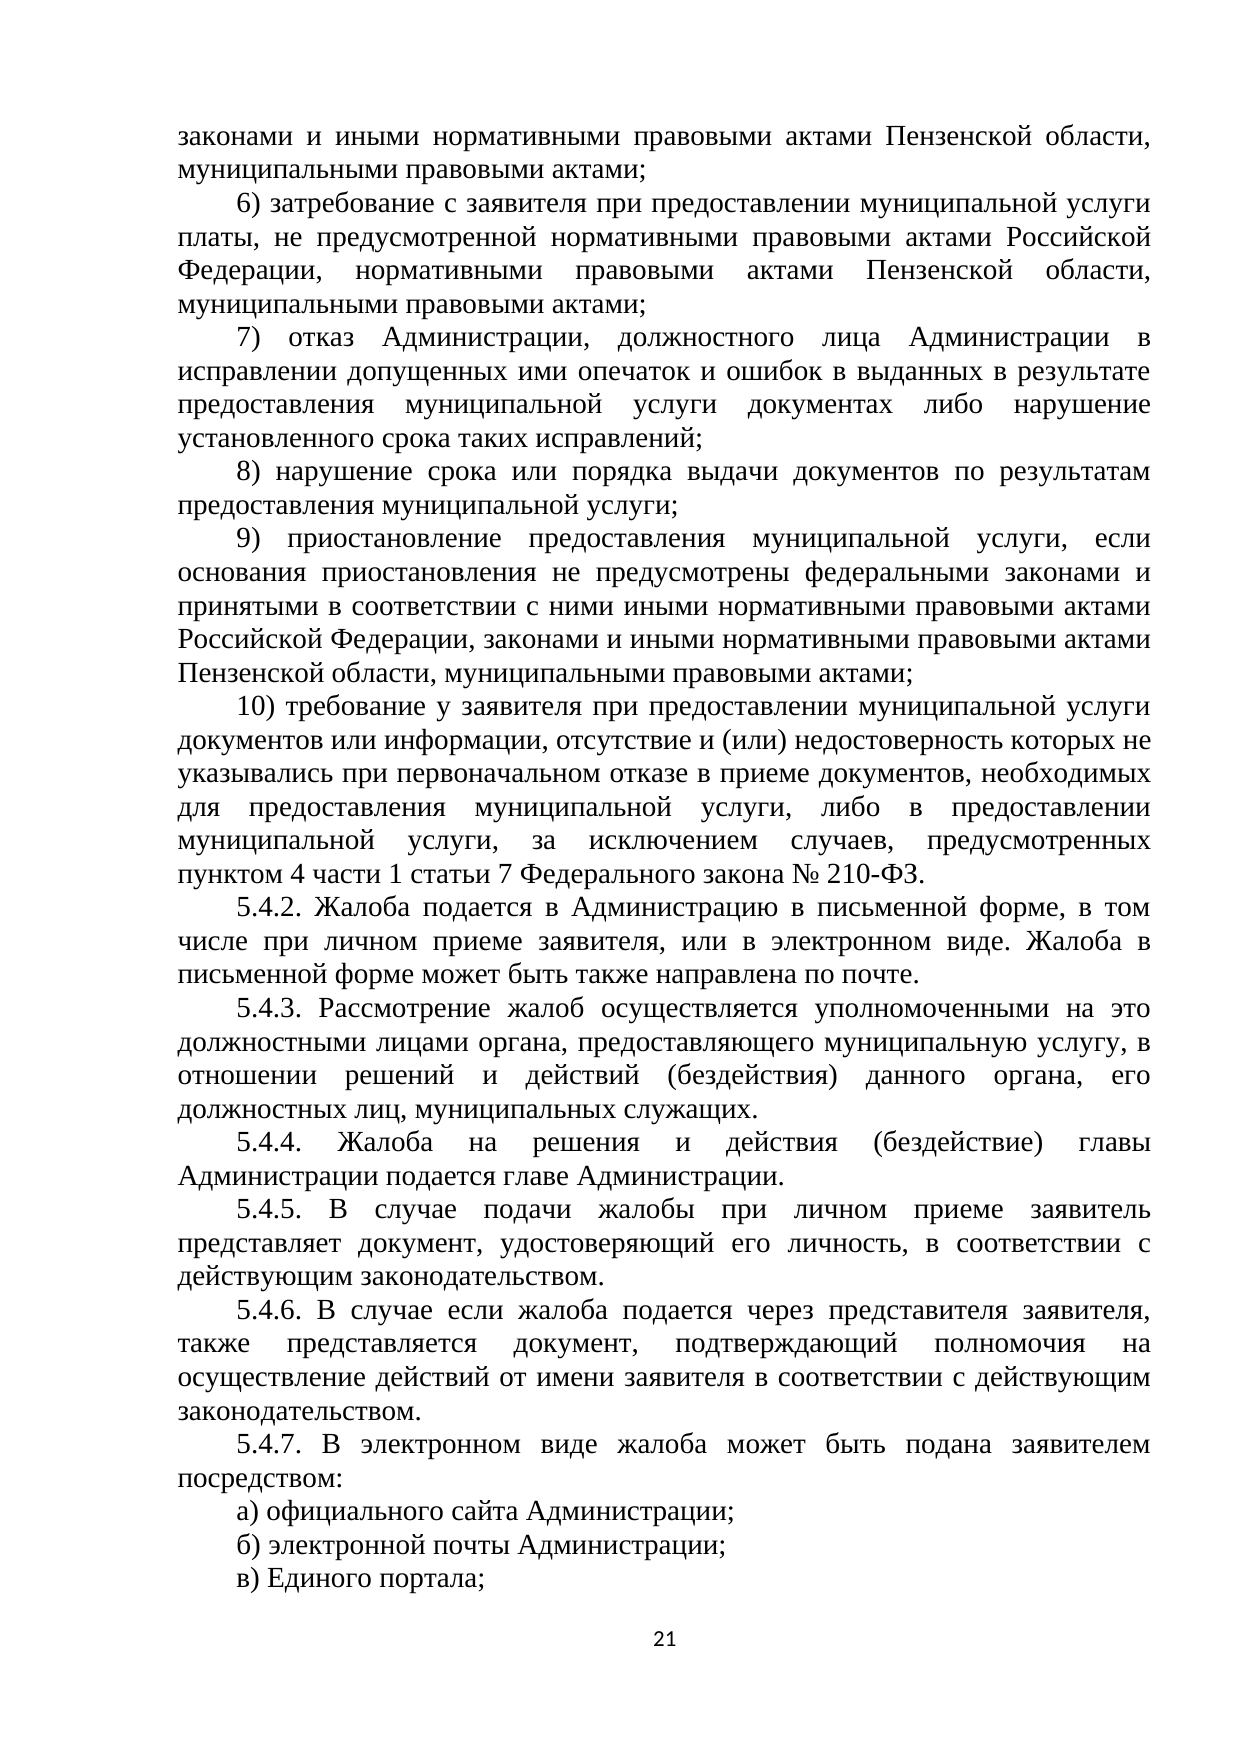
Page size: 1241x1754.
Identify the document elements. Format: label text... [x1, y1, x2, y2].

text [177, 118, 1152, 185]
text 5.4.7. В электронном виде жалоба может быть подана заявителем посредством: [177, 1426, 1152, 1493]
text б) электронной почты Администрации; [177, 1527, 1152, 1560]
text 5.4.4. Жалоба на решения и действия (бездействие) главы Администрации подается главе Администрации. [177, 1124, 1152, 1191]
text 9) приостановление предоставления муниципальной услуги, если основания приостановления не предусмотрены федеральными законами и принятыми в соответствии с ними иными нормативными правовыми актами Российской Федерации, законами и иными нормативными правовыми актами Пензенской области, муниципальными правовыми актами; [177, 521, 1152, 688]
text а) официального сайта Администрации; [177, 1493, 1152, 1527]
text 5.4.6. В случае если жалоба подается через представителя заявителя, также представляется документ, подтверждающий полномочия на осуществление действий от имени заявителя в соответствии с действующим законодательством. [177, 1292, 1152, 1426]
text 7) отказ Администрации, должностного лица Администрации в исправлении допущенных ими опечаток и ошибок в выданных в результате предоставления муниципальной услуги документах либо нарушение установленного срока таких исправлений; [177, 319, 1152, 453]
text 5.4.5. В случае подачи жалобы при личном приеме заявитель представляет документ, удостоверяющий его личность, в соответствии с действующим законодательством. [177, 1191, 1152, 1292]
text 5.4.3. Рассмотрение жалоб осуществляется уполномоченными на это должностными лицами органа, предоставляющего муниципальную услугу, в отношении решений и действий (бездействия) данного органа, его должностных лиц, муниципальных служащих. [177, 990, 1152, 1124]
text в) Единого портала; [177, 1560, 1152, 1594]
text 10) требование у заявителя при предоставлении муниципальной услуги документов или информации, отсутствие и (или) недостоверность которых не указывались при первоначальном отказе в приеме документов, необходимых для предоставления муниципальной услуги, либо в предоставлении муниципальной услуги, за исключением случаев, предусмотренных пунктом 4 части 1 статьи 7 Федерального закона № 210-ФЗ. [177, 688, 1152, 889]
text 5.4.2. Жалоба подается в Администрацию в письменной форме, в том числе при личном приеме заявителя, или в электронном виде. Жалоба в письменной форме может быть также направлена по почте. [177, 889, 1152, 990]
text 6) затребование с заявителя при предоставлении муниципальной услуги платы, не предусмотренной нормативными правовыми актами Российской Федерации, нормативными правовыми актами Пензенской области, муниципальными правовыми актами; [177, 185, 1152, 319]
text 8) нарушение срока или порядка выдачи документов по результатам предоставления муниципальной услуги; [177, 453, 1152, 521]
